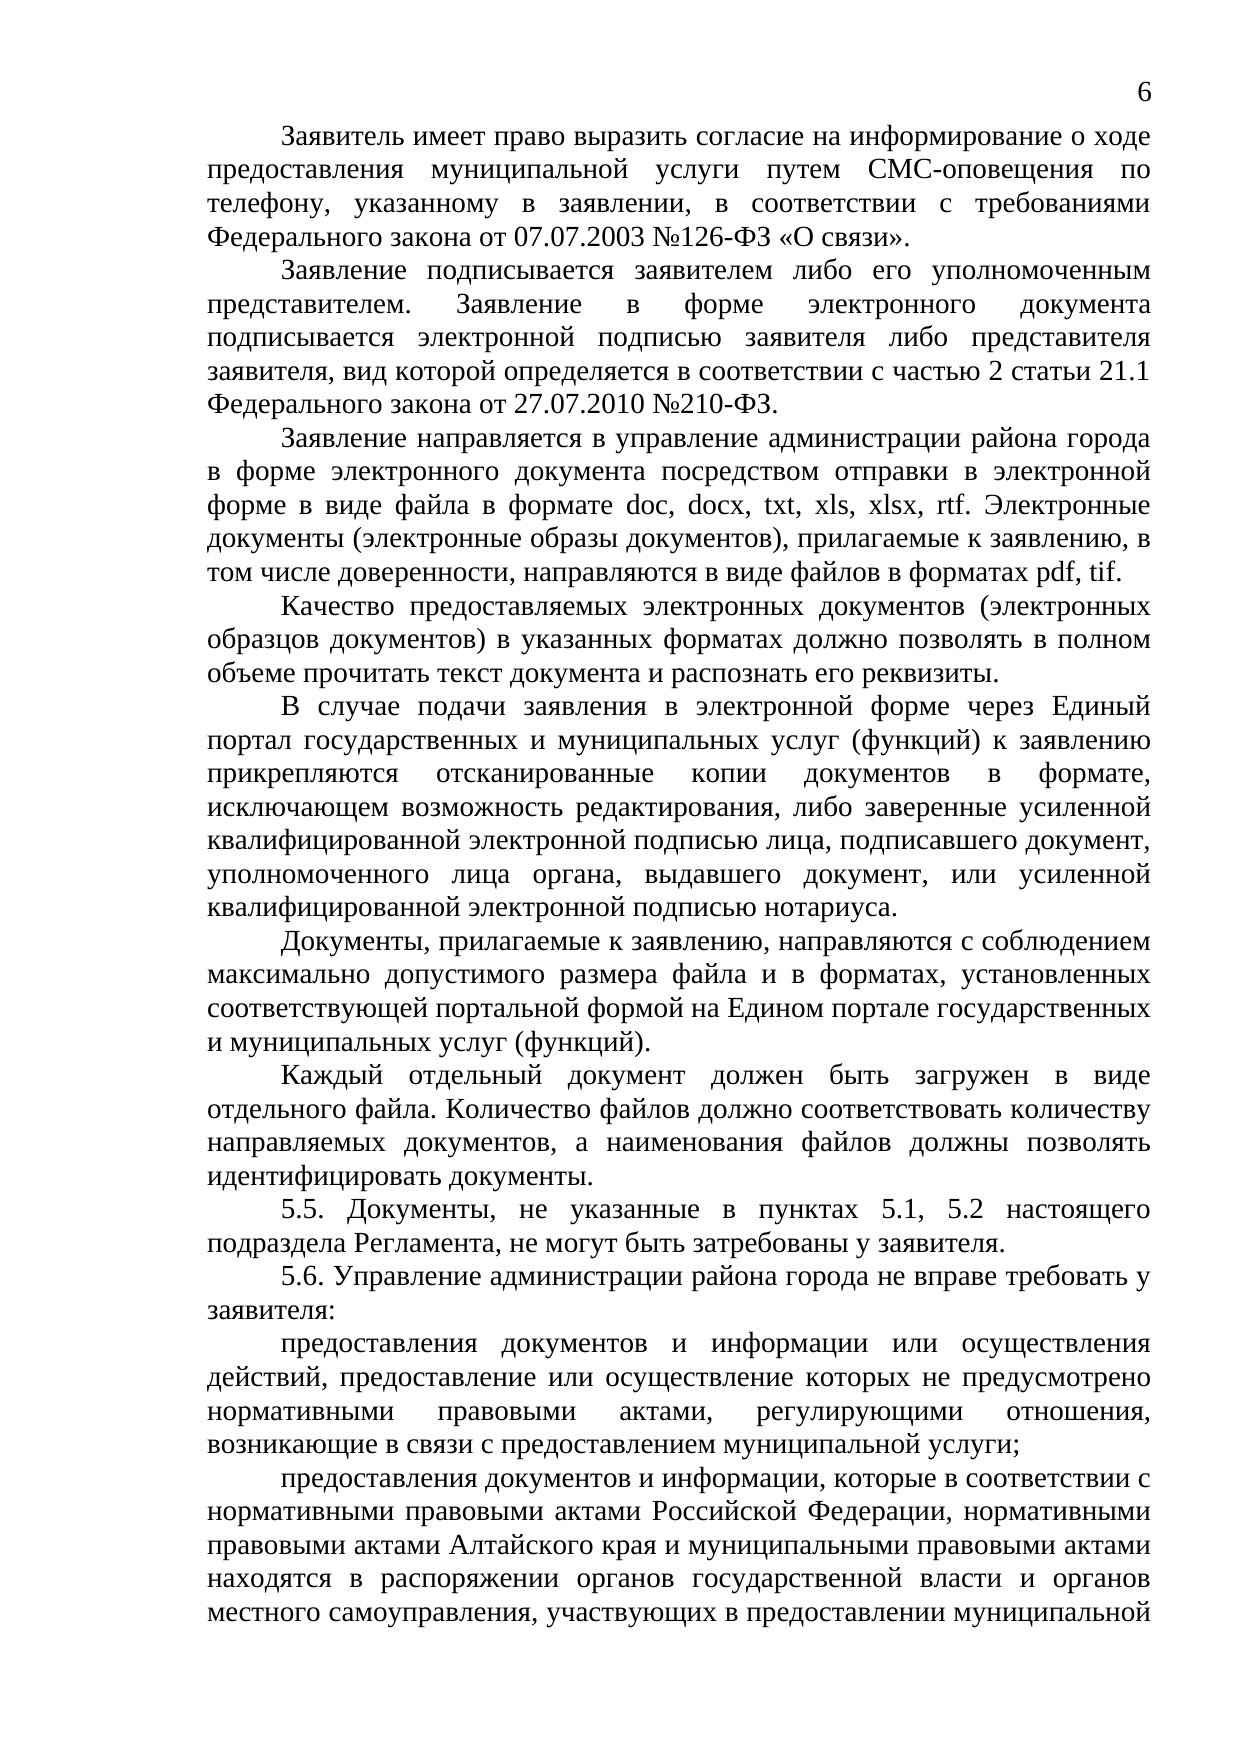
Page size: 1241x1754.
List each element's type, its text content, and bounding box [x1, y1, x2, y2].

text В случае подачи заявления в электронной форме через Единый портал государственных и муниципальных услуг (функций) к заявлению прикрепляются отсканированные копии документов в формате, исключающем возможность редактирования, либо заверенные усиленной квалифицированной электронной подписью лица, подписавшего документ, уполномоченного лица органа, выдавшего документ, или усиленной квалифицированной электронной подписью нотариуса. [207, 688, 1152, 923]
text Заявление направляется в управление администрации района города в форме электронного документа посредством отправки в электронной форме в виде файла в формате doc, docx, txt, xls, xlsx, rtf. Электронные документы (электронные образы документов), прилагаемые к заявлению, в том числе доверенности, направляются в виде файлов в форматах pdf, tif. [207, 420, 1152, 588]
text Документы, прилагаемые к заявлению, направляются с соблюдением максимально допустимого размера файла и в форматах, установленных соответствующей портальной формой на Едином портале государственных и муниципальных услуг (функций). [207, 923, 1152, 1057]
text Заявление подписывается заявителем либо его уполномоченным представителем. Заявление в форме электронного документа подписывается электронной подписью заявителя либо представителя заявителя, вид которой определяется в соответствии с частью 2 статьи 21.1 Федерального закона от 27.07.2010 №210-ФЗ. [207, 252, 1152, 420]
text Качество предоставляемых электронных документов (электронных образцов документов) в указанных форматах должно позволять в полном объеме прочитать текст документа и распознать его реквизиты. [207, 588, 1152, 688]
text 5.5. Документы, не указанные в пунктах 5.1, 5.2 настоящего подраздела Регламента, не могут быть затребованы у заявителя. [207, 1191, 1152, 1258]
text Каждый отдельный документ должен быть загружен в виде отдельного файла. Количество файлов должно соответствовать количеству направляемых документов, а наименования файлов должны позволять идентифицировать документы. [207, 1057, 1152, 1191]
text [207, 1460, 1152, 1627]
text Заявитель имеет право выразить согласие на информирование о ходе предоставления муниципальной услуги путем СМС-оповещения по телефону, указанному в заявлении, в соответствии с требованиями Федерального закона от 07.07.2003 №126-ФЗ «О связи». [207, 118, 1152, 252]
text предоставления документов и информации или осуществления действий, предоставление или осуществление которых не предусмотрено нормативными правовыми актами, регулирующими отношения, возникающие в связи с предоставлением муниципальной услуги; [207, 1326, 1152, 1460]
text 5.6. Управление администрации района города не вправе требовать у заявителя: [207, 1258, 1152, 1326]
